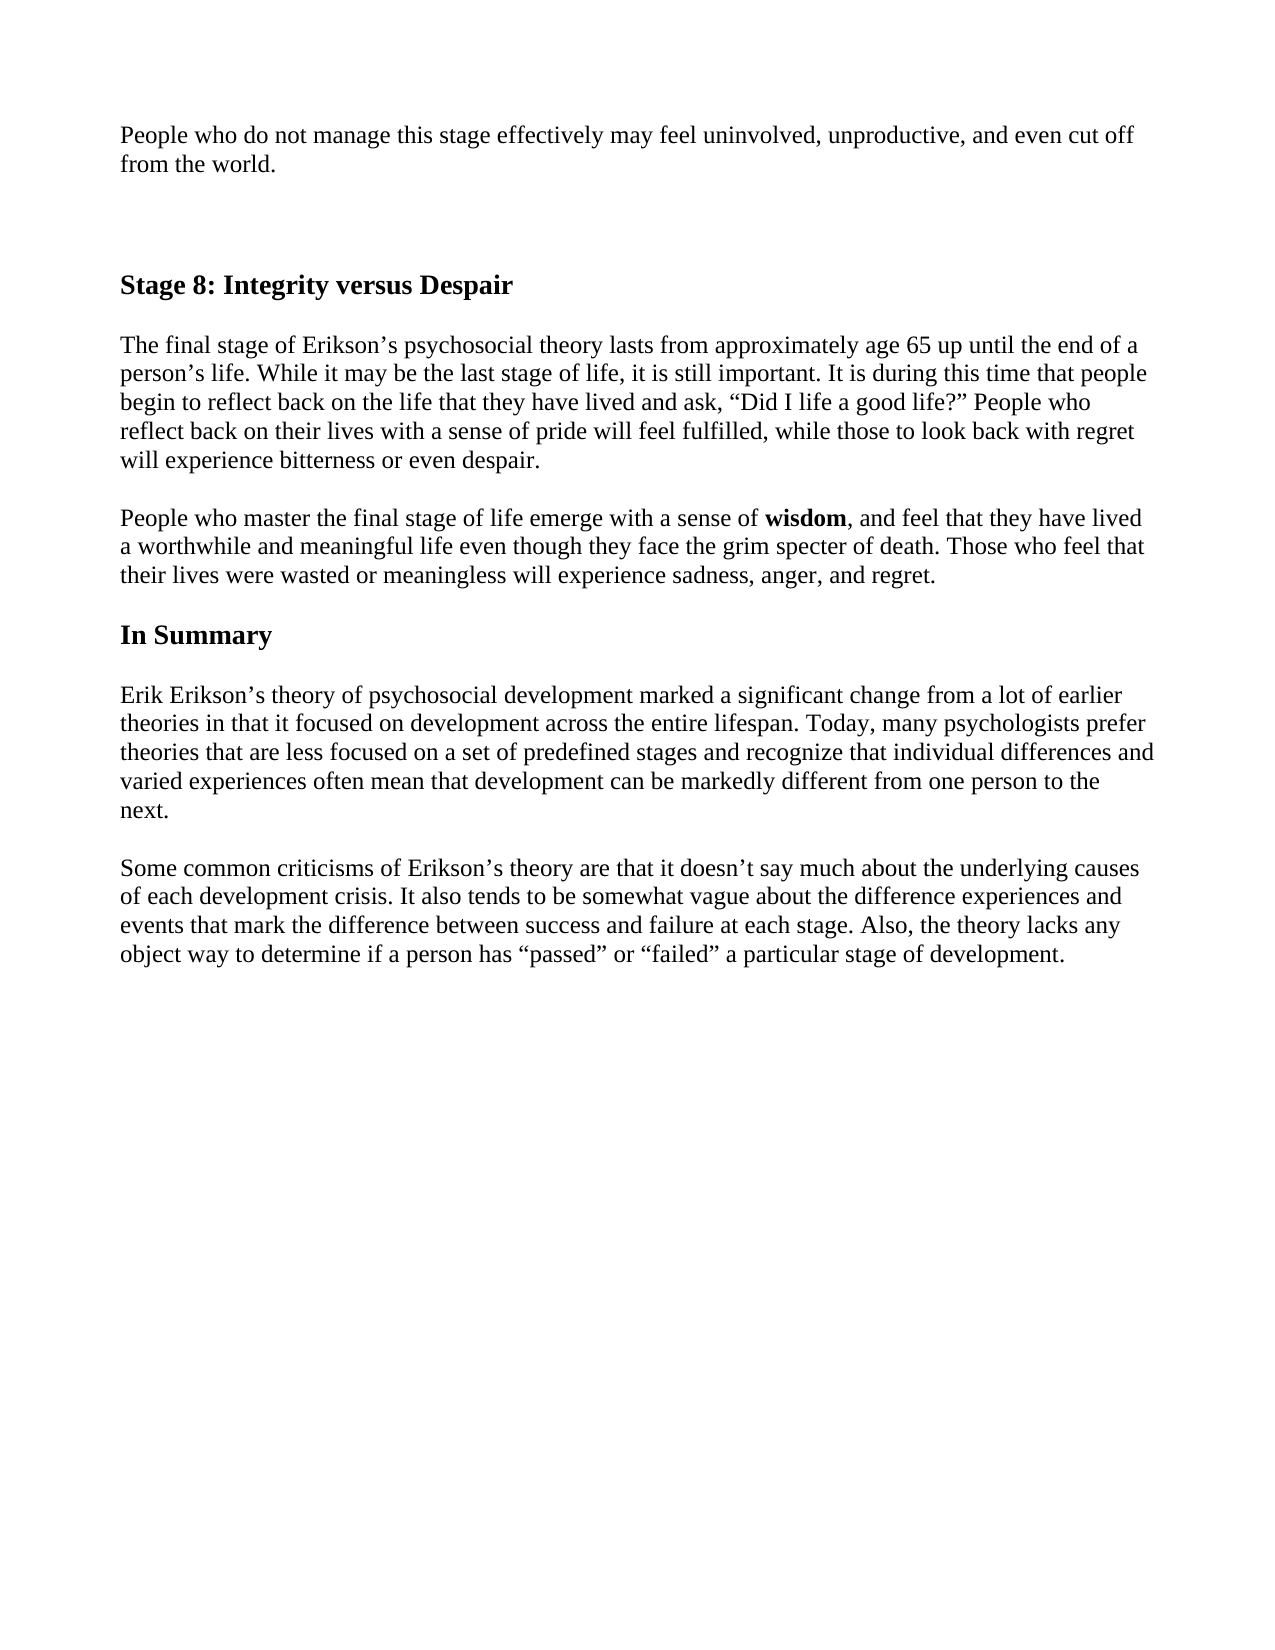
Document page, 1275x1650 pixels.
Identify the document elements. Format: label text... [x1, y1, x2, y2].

text Erik Erikson’s theory of psychosocial development marked a significant change from a lot of earlier theories in that it focused on development across the entire lifespan. Today, many psychologists prefer theories that are less focused on a set of predefined stages and recognize that individual differences and varied experiences often mean that development can be markedly different from one person to the next. [120, 680, 1155, 823]
text In Summary [120, 618, 1155, 651]
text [120, 120, 1155, 177]
text Stage 8: Integrity versus Despair [120, 268, 1155, 301]
text Some common criticisms of Erikson’s theory are that it doesn’t say much about the underlying causes of each development crisis. It also tends to be somewhat vague about the difference experiences and events that mark the difference between success and failure at each stage. Also, the theory lacks any object way to determine if a person has “passed” or “failed” a particular stage of development. [120, 853, 1155, 968]
text People who master the final stage of life emerge with a sense of wisdom, and feel that they have lived a worthwhile and meaningful life even though they face the grim specter of death. Those who feel that their lives were wasted or meaningless will experience sadness, anger, and regret. [120, 503, 1155, 589]
text The final stage of Erikson’s psychosocial theory lasts from approximately age 65 up until the end of a person’s life. While it may be the last stage of life, it is still important. It is during this time that people begin to reflect back on the life that they have lived and ask, “Did I life a good life?” People who reflect back on their lives with a sense of pride will feel fulfilled, while those to look back with regret will experience bitterness or even despair. [120, 330, 1155, 473]
